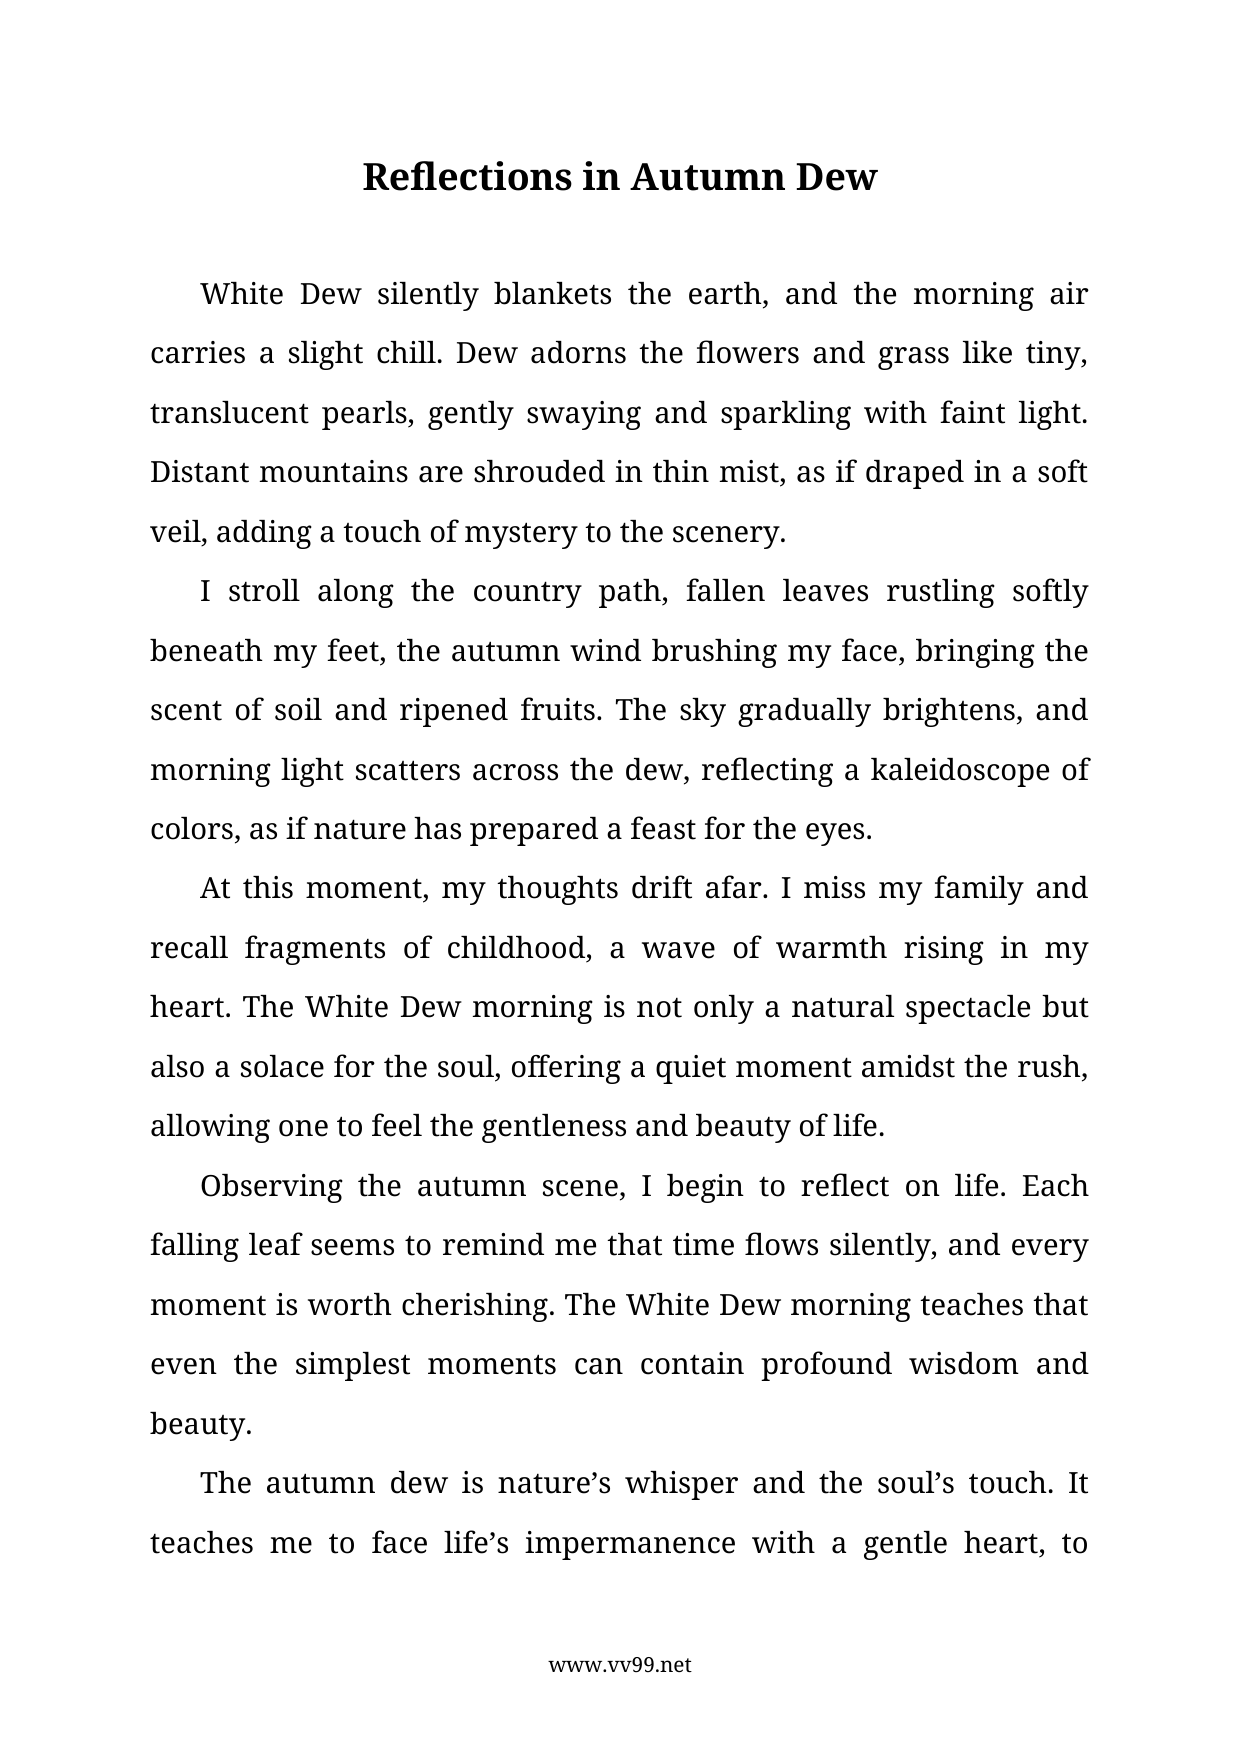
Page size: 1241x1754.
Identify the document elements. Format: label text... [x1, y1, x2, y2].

text White Dew silently blankets the earth, and the morning air carries a slight chill. Dew adorns the flowers and grass like tiny, translucent pearls, gently swaying and sparkling with faint light. Distant mountains are shrouded in thin mist, as if draped in a soft veil, adding a touch of mystery to the scenery. [150, 273, 1090, 551]
text At this moment, my thoughts drift afar. I miss my family and recall fragments of childhood, a wave of warmth rising in my heart. The White Dew morning is not only a natural spectacle but also a solace for the soul, offering a quiet moment amidst the rush, allowing one to feel the gentleness and beauty of life. [150, 868, 1090, 1145]
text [150, 1462, 1090, 1562]
text Observing the autumn scene, I begin to reflect on life. Each falling leaf seems to remind me that time flows silently, and every moment is worth cherishing. The White Dew morning teaches that even the simplest moments can contain profound wisdom and beauty. [150, 1165, 1090, 1443]
text I stroll along the country path, fallen leaves rustling softly beneath my feet, the autumn wind brushing my face, bringing the scent of soil and ripened fruits. The sky gradually brightens, and morning light scatters across the dew, reflecting a kaleidoscope of colors, as if nature has prepared a feast for the eyes. [150, 570, 1090, 848]
subtitle Reflections in Autumn Dew [150, 150, 1090, 201]
